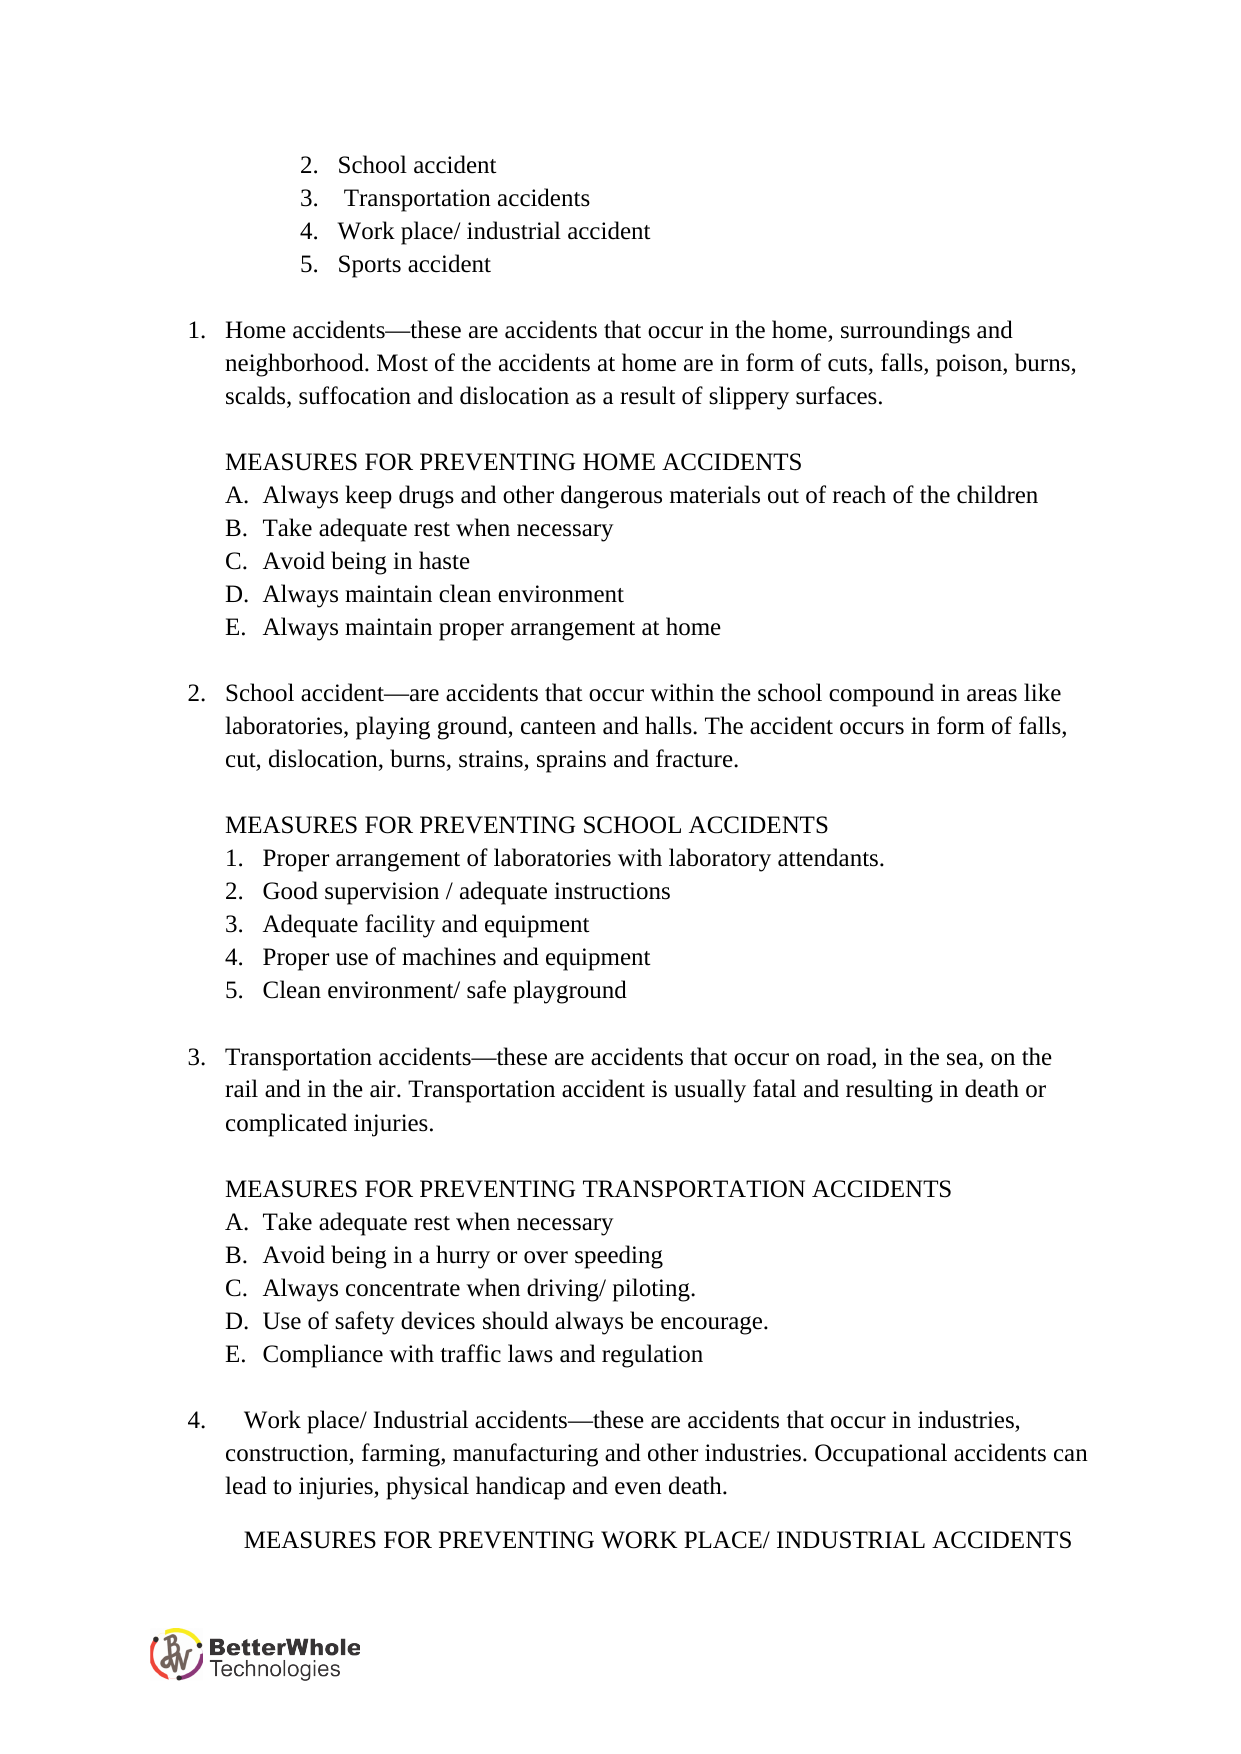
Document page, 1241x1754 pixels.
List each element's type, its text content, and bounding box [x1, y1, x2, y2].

list Transportation accidents—these are accidents that occur on road, in the sea, on the rail and in the air. Transportation accident is usually fatal and resulting in death or complicated injuries. [187, 1042, 1090, 1136]
list Clean environment/ safe playground [225, 976, 1090, 1004]
list Transportation accidents [300, 183, 1090, 212]
list MEASURES FOR PREVENTING SCHOOL ACCIDENTS [225, 810, 1090, 839]
picture [150, 1628, 360, 1681]
list Good supervision / adequate instructions [225, 876, 1090, 905]
list Compliance with traffic laws and regulation [225, 1339, 1090, 1367]
list MEASURES FOR PREVENTING TRANSPORTATION ACCIDENTS [225, 1174, 1090, 1202]
list Always maintain proper arrangement at home [225, 612, 1090, 641]
list Always concentrate when driving/ piloting. [225, 1273, 1090, 1301]
list Sports accident [300, 249, 1090, 278]
list Proper use of machines and equipment [225, 942, 1090, 971]
list Home accidents—these are accidents that occur in the home, surroundings and neighborhood. Most of the accidents at home are in form of cuts, falls, poison, burns, scalds, suffocation and dislocation as a result of slippery surfaces. [187, 315, 1090, 410]
text MEASURES FOR PREVENTING WORK PLACE/ INDUSTRIAL ACCIDENTS [150, 1525, 1090, 1553]
list MEASURES FOR PREVENTING HOME ACCIDENTS [225, 447, 1090, 476]
list Take adequate rest when necessary [225, 513, 1090, 542]
list School accident—are accidents that occur within the school compound in areas like laboratories, playing ground, canteen and halls. The accident occurs in form of falls, cut, dislocation, burns, strains, sprains and fracture. [187, 678, 1090, 773]
list Proper arrangement of laboratories with laboratory attendants. [225, 843, 1090, 872]
list Adequate facility and equipment [225, 909, 1090, 938]
list Work place/ Industrial accidents—these are accidents that occur in industries, construction, farming, manufacturing and other industries. Occupational accidents can lead to injuries, physical handicap and even death. [187, 1405, 1090, 1499]
list Always keep drugs and other dangerous materials out of reach of the children [225, 480, 1090, 509]
list Take adequate rest when necessary [225, 1207, 1090, 1235]
list Avoid being in haste [225, 546, 1090, 575]
list Use of safety devices should always be encourage. [225, 1306, 1090, 1334]
list Work place/ industrial accident [300, 216, 1090, 245]
list Avoid being in a hurry or over speeding [225, 1240, 1090, 1268]
list Always maintain clean environment [225, 579, 1090, 608]
list School accident [300, 150, 1090, 179]
